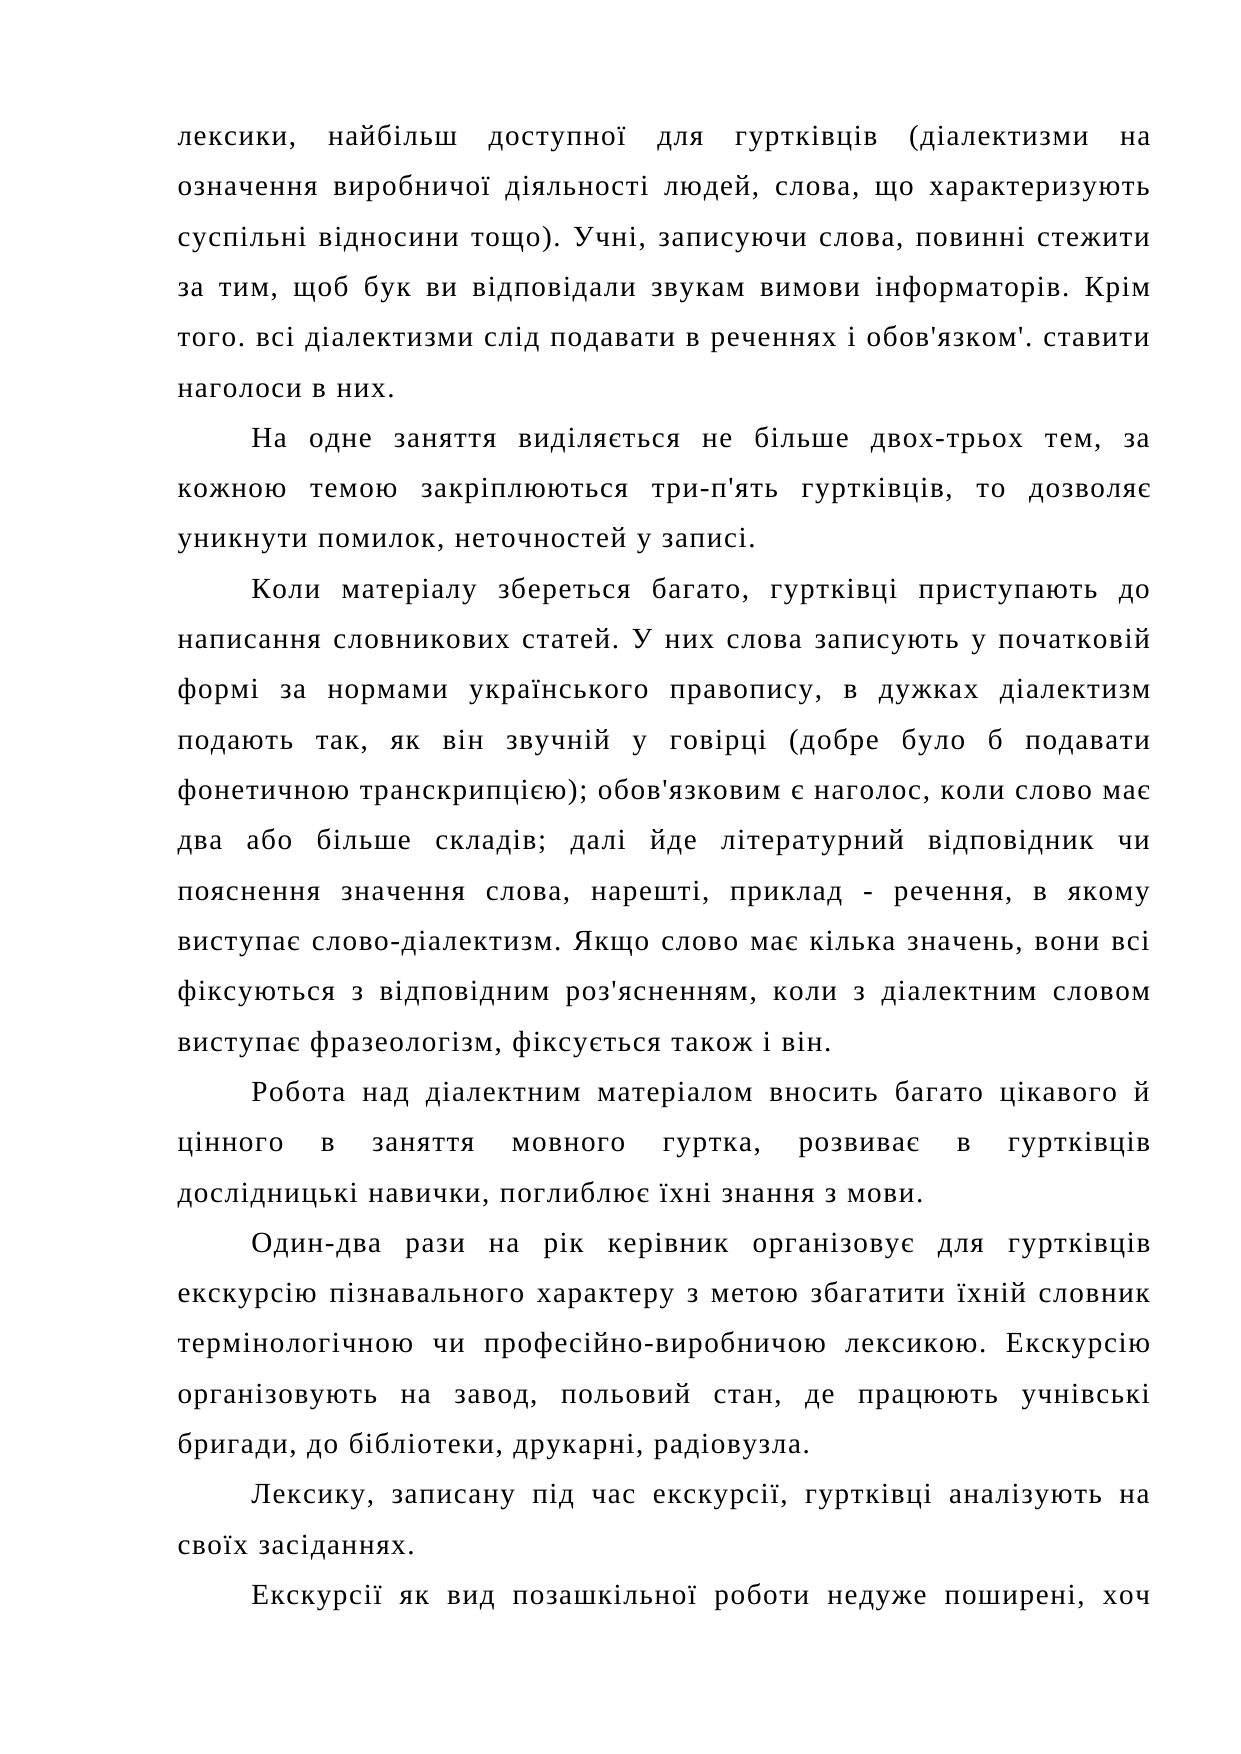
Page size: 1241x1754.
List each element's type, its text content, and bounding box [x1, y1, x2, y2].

text Лексику, записану під час екскурсії, гуртківці аналізують на своїх засіданнях. [177, 1477, 1152, 1560]
text Коли матеріалу збереться багато, гуртківці приступають до написання словникових статей. У них слова записують у початковій формі за нормами українського правопису, в дужках діалектизм подають так, як він звучній у говірці (добре було б подавати фонетичною транскрипцією); обов'язковим є наголос, коли слово має два або більше складів; далі йде літературний відповідник чи пояснення значення слова, нарешті, приклад - речення, в якому виступає слово-діалектизм. Якщо слово має кілька значень, вони всі фіксуються з відповідним роз'ясненням, коли з діалектним словом виступає фразеологізм, фіксується також і він. [177, 571, 1152, 1057]
text Один-два рази на рік керівник організовує для гуртківців екскурсію пізнавального характеру з метою збагатити їхній словник термінологічною чи професійно-виробничою лексикою. Екскурсію організовують на завод, польовий стан, де працюють учнівські бригади, до бібліотеки, друкарні, радіовузла. [177, 1225, 1152, 1460]
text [177, 118, 1152, 403]
text На одне заняття виділяється не більше двох-трьох тем, за кожною темою закріплюються три-п'ять гуртківців, то дозволяє уникнути помилок, неточностей у записі. [177, 420, 1152, 554]
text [177, 1577, 1152, 1611]
text Робота над діалектним матеріалом вносить багато цікавого й цінного в заняття мовного гуртка, розвиває в гуртківців дослідницькі навички, поглиблює їхні знання з мови. [177, 1074, 1152, 1208]
